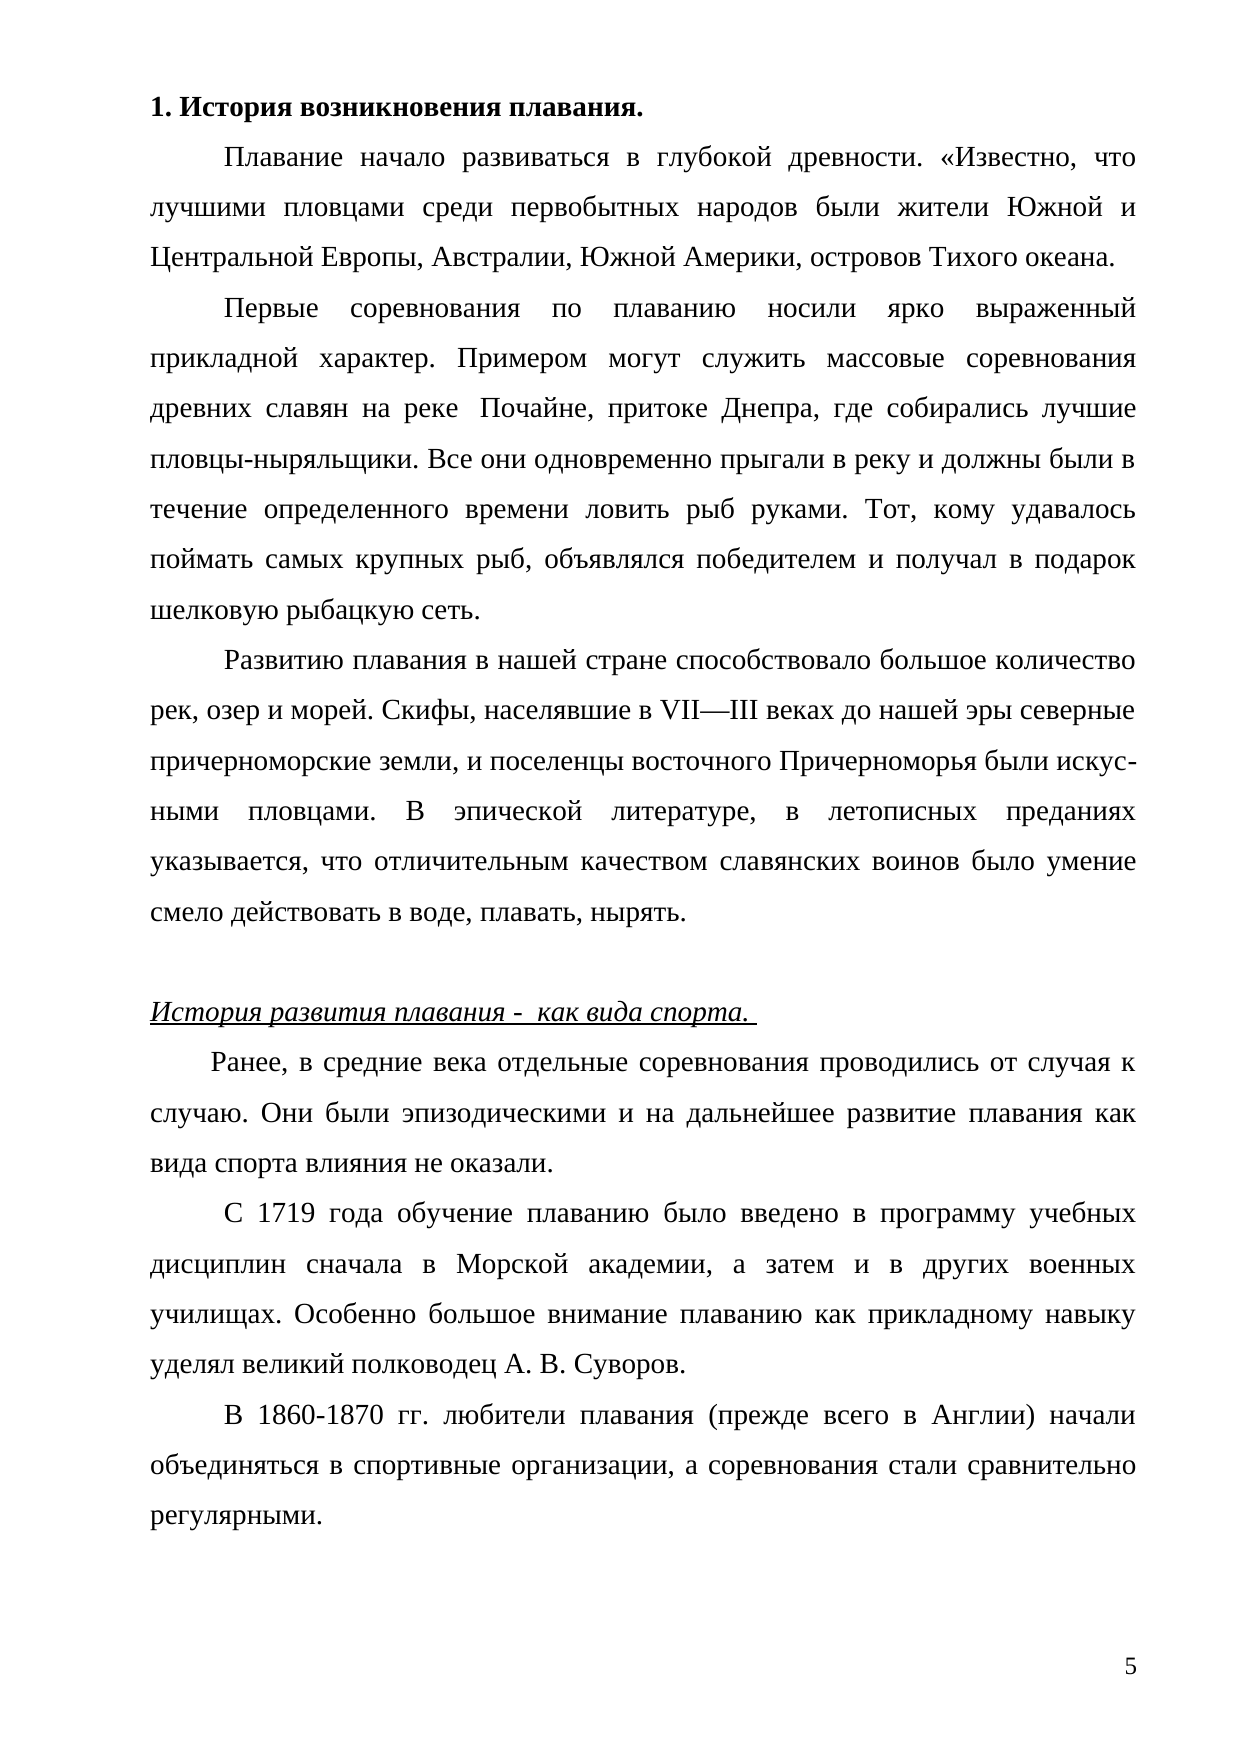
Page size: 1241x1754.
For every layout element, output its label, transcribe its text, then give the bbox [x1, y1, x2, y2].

text Развитию плавания в нашей стране способствовало большое количество рек, озер и морей. Скифы, населявшие в VII—III веках до нашей эры северные причерноморские земли, и поселенцы восточного Причерноморья были искусными пловцами. В эпической литературе, в летописных преданиях указывается, что отличительным качеством славянских воинов было умение смело действовать в воде, плавать, нырять. [150, 642, 1137, 927]
text С 1719 года обучение плаванию было введено в программу учебных дисциплин сначала в Морской академии, а затем и в других военных училищах. Особенно большое внимание плаванию как прикладному навыку уделял великий полководец А. В. Суворов. [150, 1196, 1137, 1380]
subtitle История развития плавания - как вида спорта. [150, 994, 1137, 1028]
text Первые соревнования по плаванию носили ярко выраженный прикладной характер. Примером могут служить массовые соревнования древних славян на реке Почайне, притоке Днепра, где собирались лучшие пловцы-ныряльщики. Все они одновременно прыгали в реку и должны были в течение определенного времени ловить рыб руками. Тот, кому удавалось поймать самых крупных рыб, объявлялся победителем и получал в подарок шелковую рыбацкую сеть. [150, 290, 1137, 625]
text Плавание начало развиваться в глубокой древности. «Известно, что лучшими пловцами среди первобытных народов были жители Южной и Центральной Европы, Австралии, Южной Америки, островов Тихого океана. [150, 139, 1137, 273]
text Ранее, в средние века отдельные соревнования проводились от случая к случаю. Они были эпизодическими и на дальнейшее развитие плавания как вида спорта влияния не оказали. [150, 1044, 1137, 1179]
text 1. История возникновения плавания. [150, 89, 1137, 122]
text В 1860-1870 гг. любители плавания (прежде всего в Англии) начали объединяться в спортивные организации, а соревнования стали сравнительно регулярными. [150, 1397, 1137, 1531]
